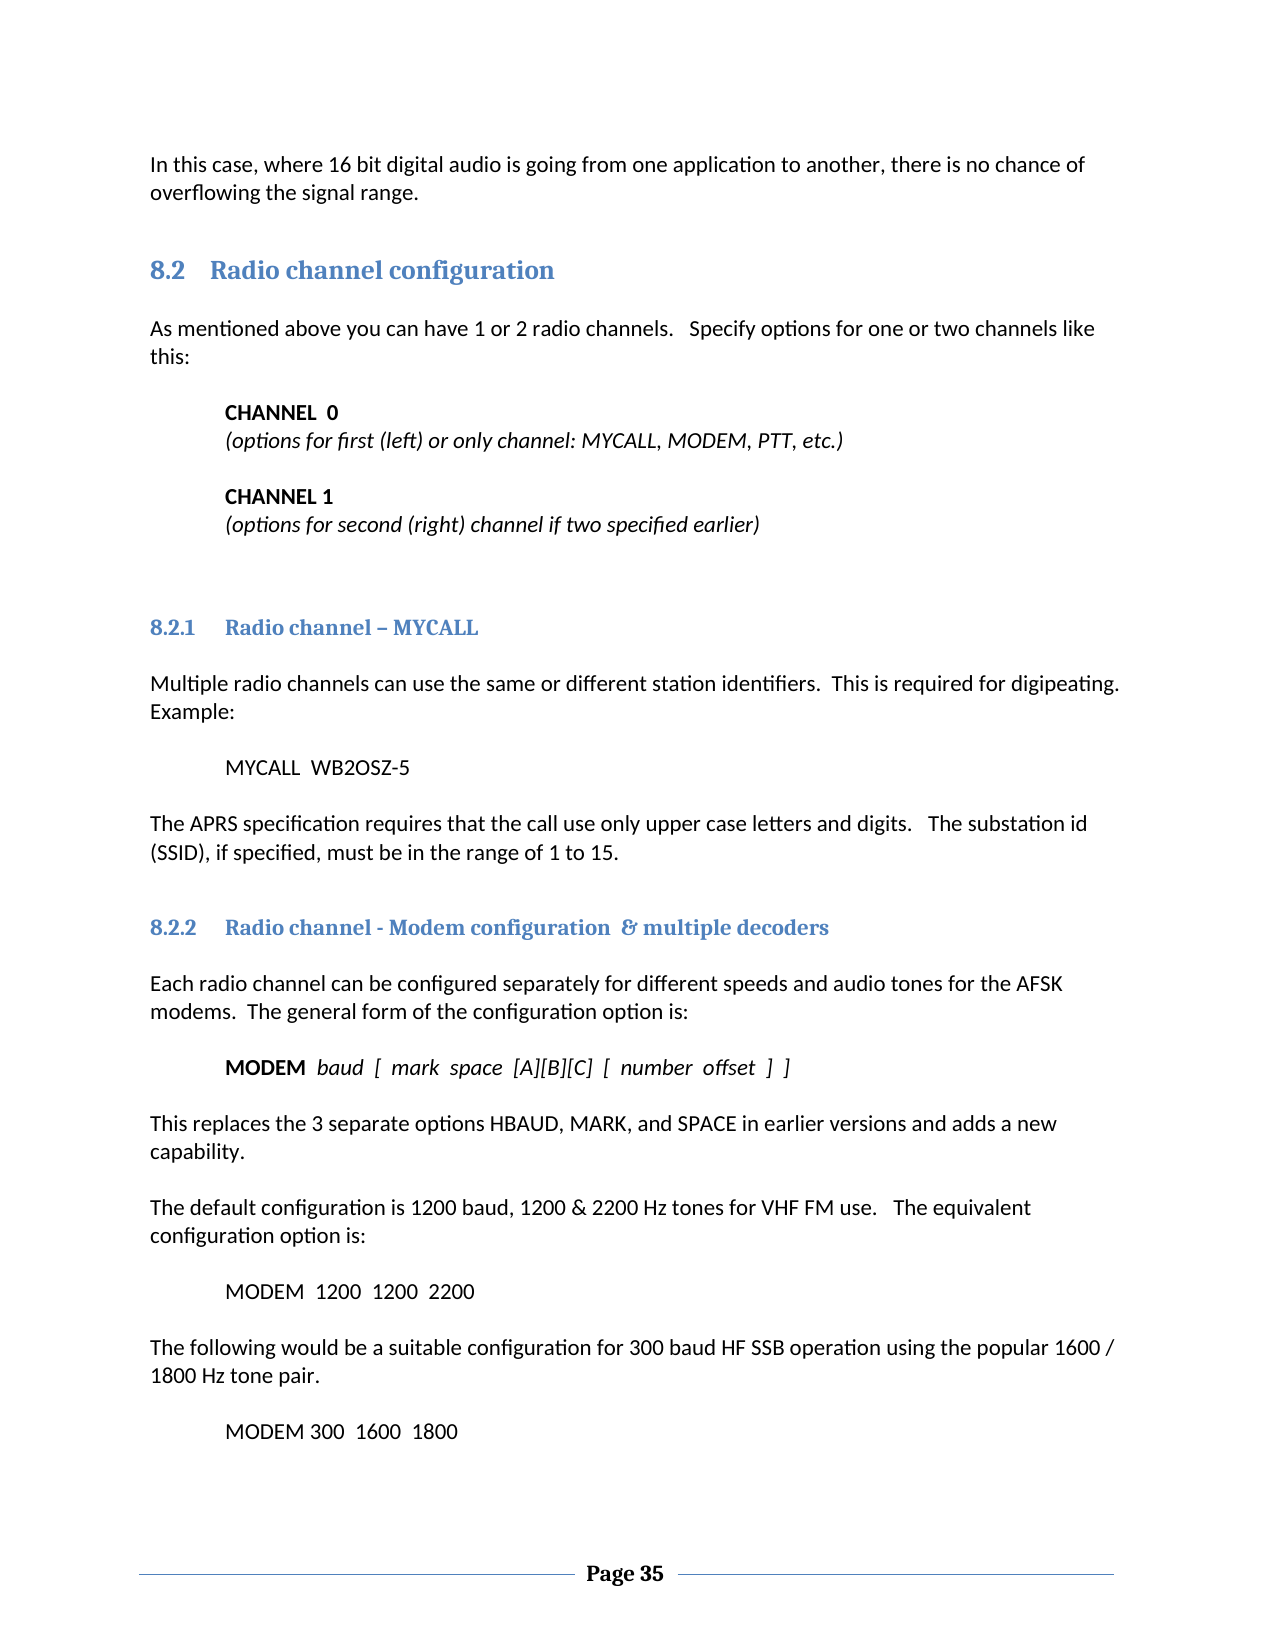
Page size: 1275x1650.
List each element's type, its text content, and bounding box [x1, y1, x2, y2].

text MODEM 1200 1200 2200 [150, 1277, 1125, 1305]
text (options for first (left) or only channel: MYCALL, MODEM, PTT, etc.) [150, 426, 1125, 454]
subtitle Radio channel – MYCALL [150, 615, 1125, 641]
text As mentioned above you can have 1 or 2 radio channels. Specify options for one or two channels like this: [150, 314, 1125, 370]
text Each radio channel can be configured separately for different speeds and audio tones for the AFSK modems. The general form of the configuration option is: [150, 969, 1125, 1025]
subtitle Radio channel configuration [150, 255, 1125, 286]
text MODEM 300 1600 1800 [150, 1417, 1125, 1445]
text CHANNEL 1 [150, 482, 1125, 510]
text The APRS specification requires that the call use only upper case letters and digits. The substation id (SSID), if specified, must be in the range of 1 to 15. [150, 809, 1125, 866]
text CHANNEL 0 [150, 398, 1125, 426]
text MODEM baud [ mark space [A][B][C] [ number offset ] ] [150, 1053, 1125, 1081]
text This replaces the 3 separate options HBAUD, MARK, and SPACE in earlier versions and adds a new capability. [150, 1109, 1125, 1165]
subtitle Radio channel - Modem configuration & multiple decoders [150, 914, 1125, 941]
text The following would be a suitable configuration for 300 baud HF SSB operation using the popular 1600 / 1800 Hz tone pair. [150, 1333, 1125, 1389]
text MYCALL WB2OSZ-5 [225, 753, 1125, 782]
text (options for second (right) channel if two specified earlier) [150, 510, 1125, 538]
text Multiple radio channels can use the same or different station identifiers. This is required for digipeating. Example: [150, 669, 1125, 726]
text In this case, where 16 bit digital audio is going from one application to another, there is no chance of overflowing the signal range. [150, 150, 1125, 206]
text The default configuration is 1200 baud, 1200 & 2200 Hz tones for VHF FM use. The equivalent configuration option is: [150, 1193, 1125, 1249]
